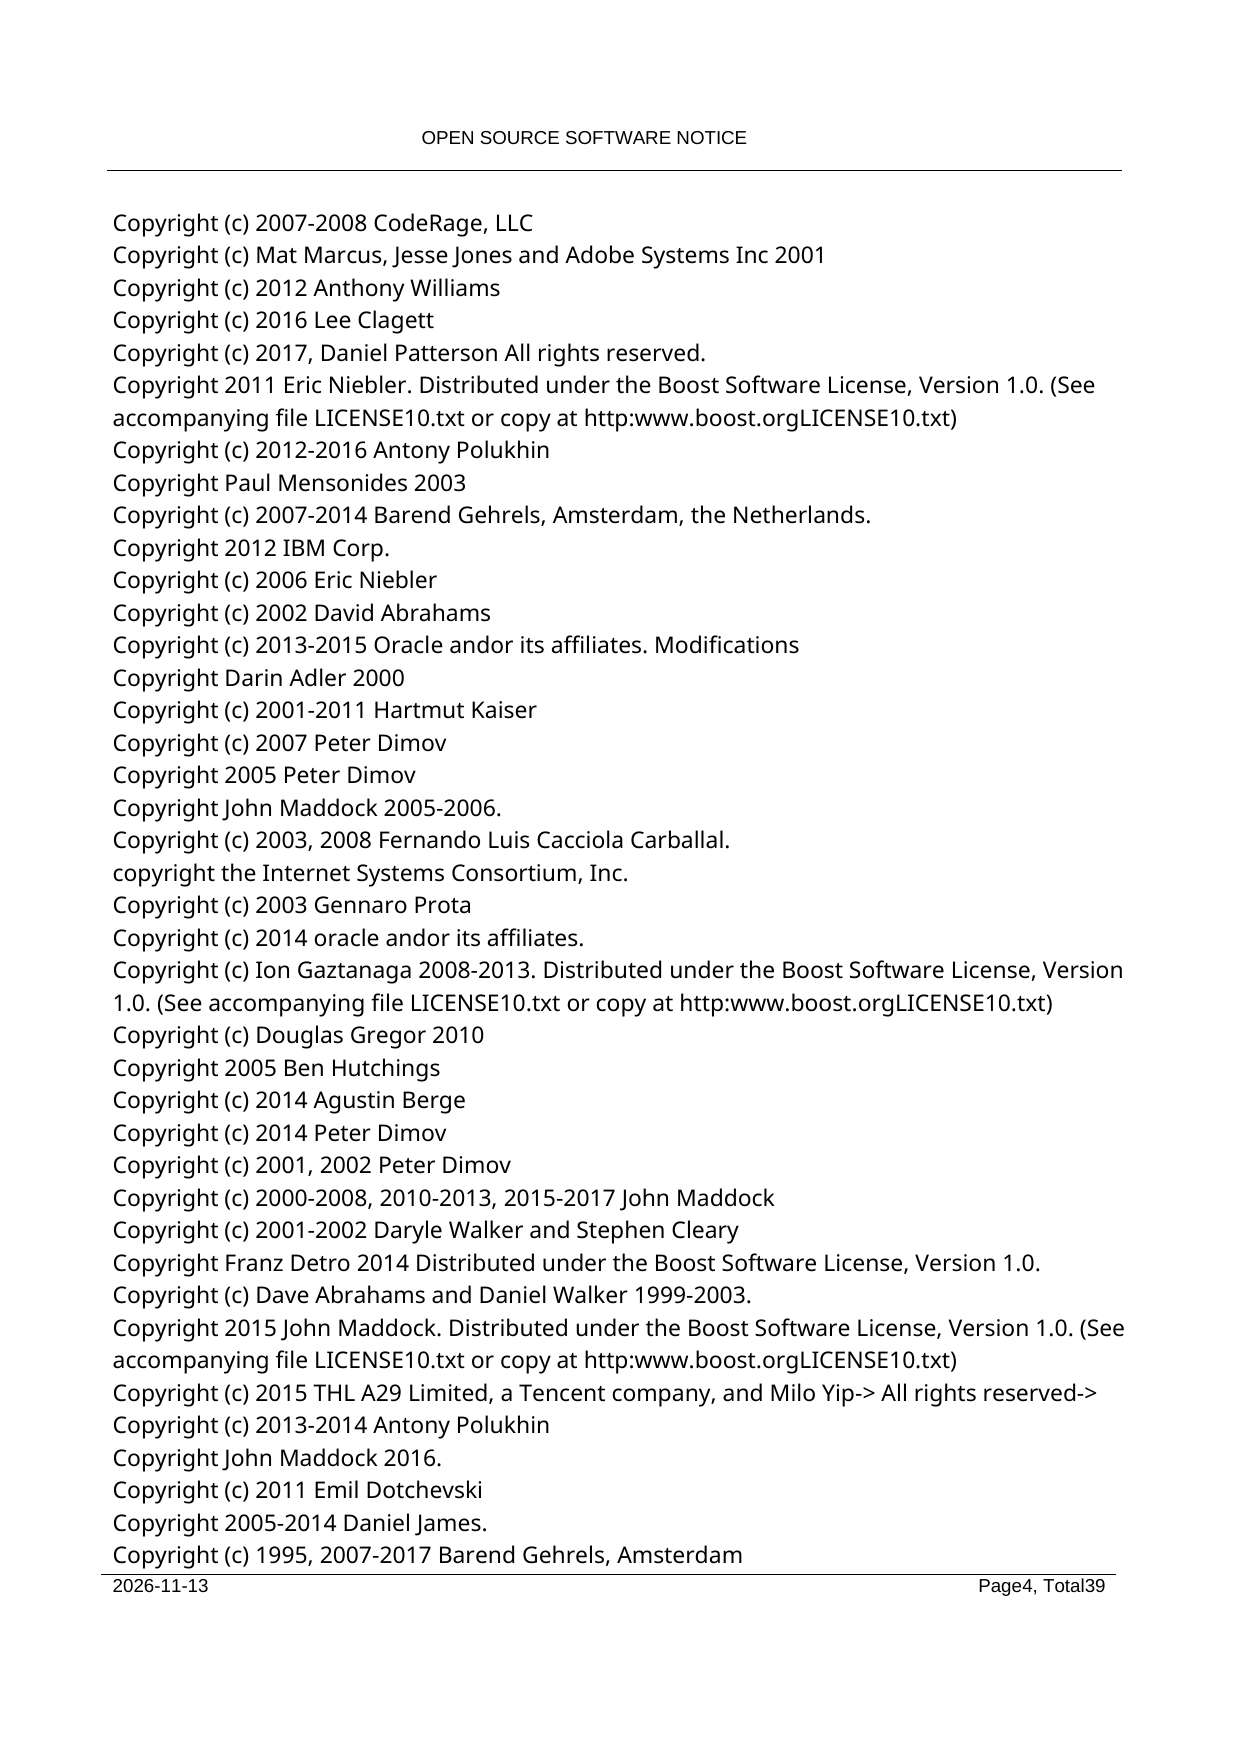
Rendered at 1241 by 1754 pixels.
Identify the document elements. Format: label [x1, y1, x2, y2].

text [112, 206, 1128, 1571]
